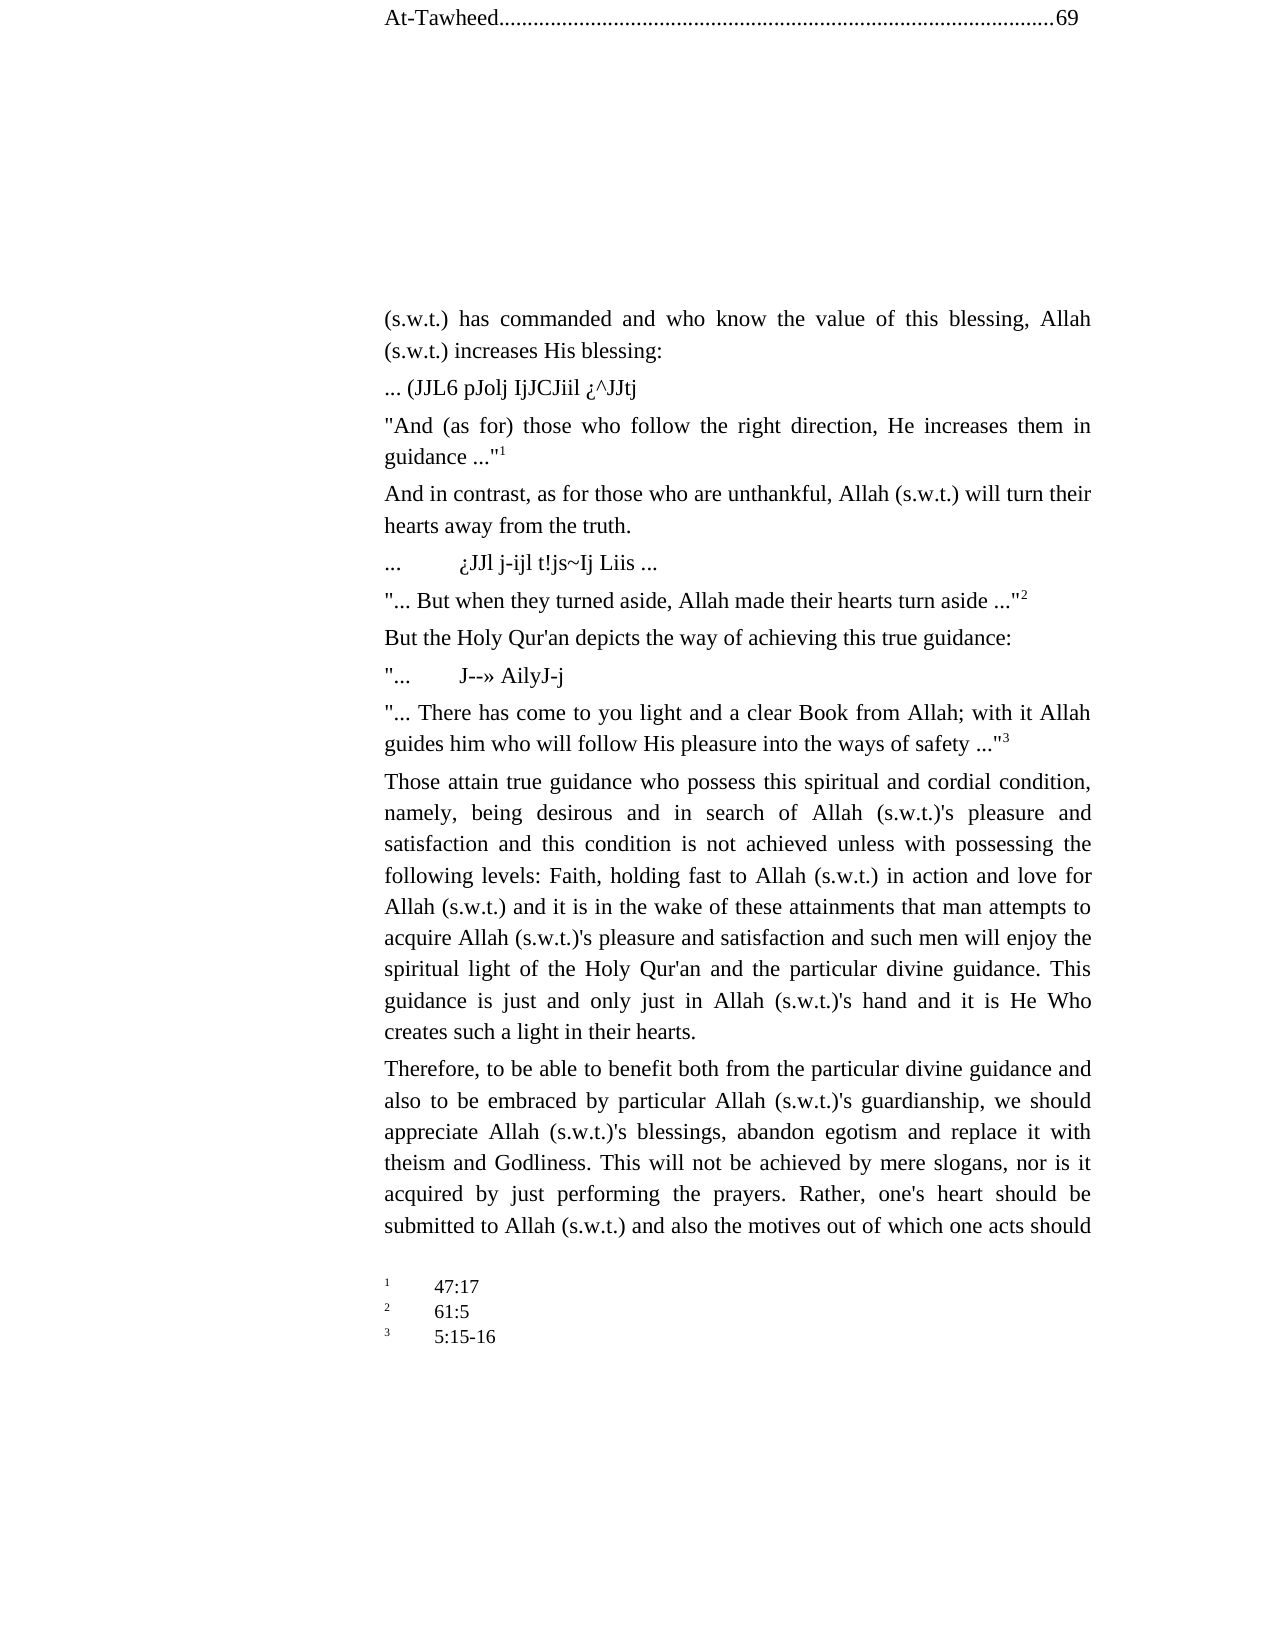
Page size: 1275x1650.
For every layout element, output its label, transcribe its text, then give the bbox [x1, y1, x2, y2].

text Those attain true guidance who possess this spiritual and cordial condition, namely, being desirous and in search of Allah (s.w.t.)'s pleasure and satisfaction and this condition is not achieved unless with possessing the following levels: Faith, holding fast to Allah (s.w.t.) in action and love for Allah (s.w.t.) and it is in the wake of these attainments that man attempts to acquire Allah (s.w.t.)'s pleasure and satisfaction and such men will enjoy the spiritual light of the Holy Qur'an and the particular divine guidance. This guidance is just and only just in Allah (s.w.t.)'s hand and it is He Who creates such a light in their hearts. [384, 764, 1093, 1046]
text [384, 1052, 1093, 1239]
text But the Holy Qur'an depicts the way of achieving this true guidance: [384, 621, 1093, 652]
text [384, 302, 1093, 364]
text "... There has come to you light and a clear Book from Allah; with it Allah guides him who will follow His pleasure into the ways of safety ..." [384, 696, 1093, 758]
text ... ¿JJl j-ijl t!js~Ij Liis ... [384, 546, 1093, 577]
text "And (as for) those who follow the right direction, He increases them in guidance ..." [384, 408, 1093, 471]
text "... J--» AilyJ-j [384, 658, 1093, 689]
text "... But when they turned aside, Allah made their hearts turn aside ..." [384, 583, 1093, 614]
text ... (JJL6 pJolj IjJCJiil ¿^JJtj [384, 371, 1093, 402]
text And in contrast, as for those who are unthankful, Allah (s.w.t.) will turn their hearts away from the truth. [384, 477, 1093, 539]
